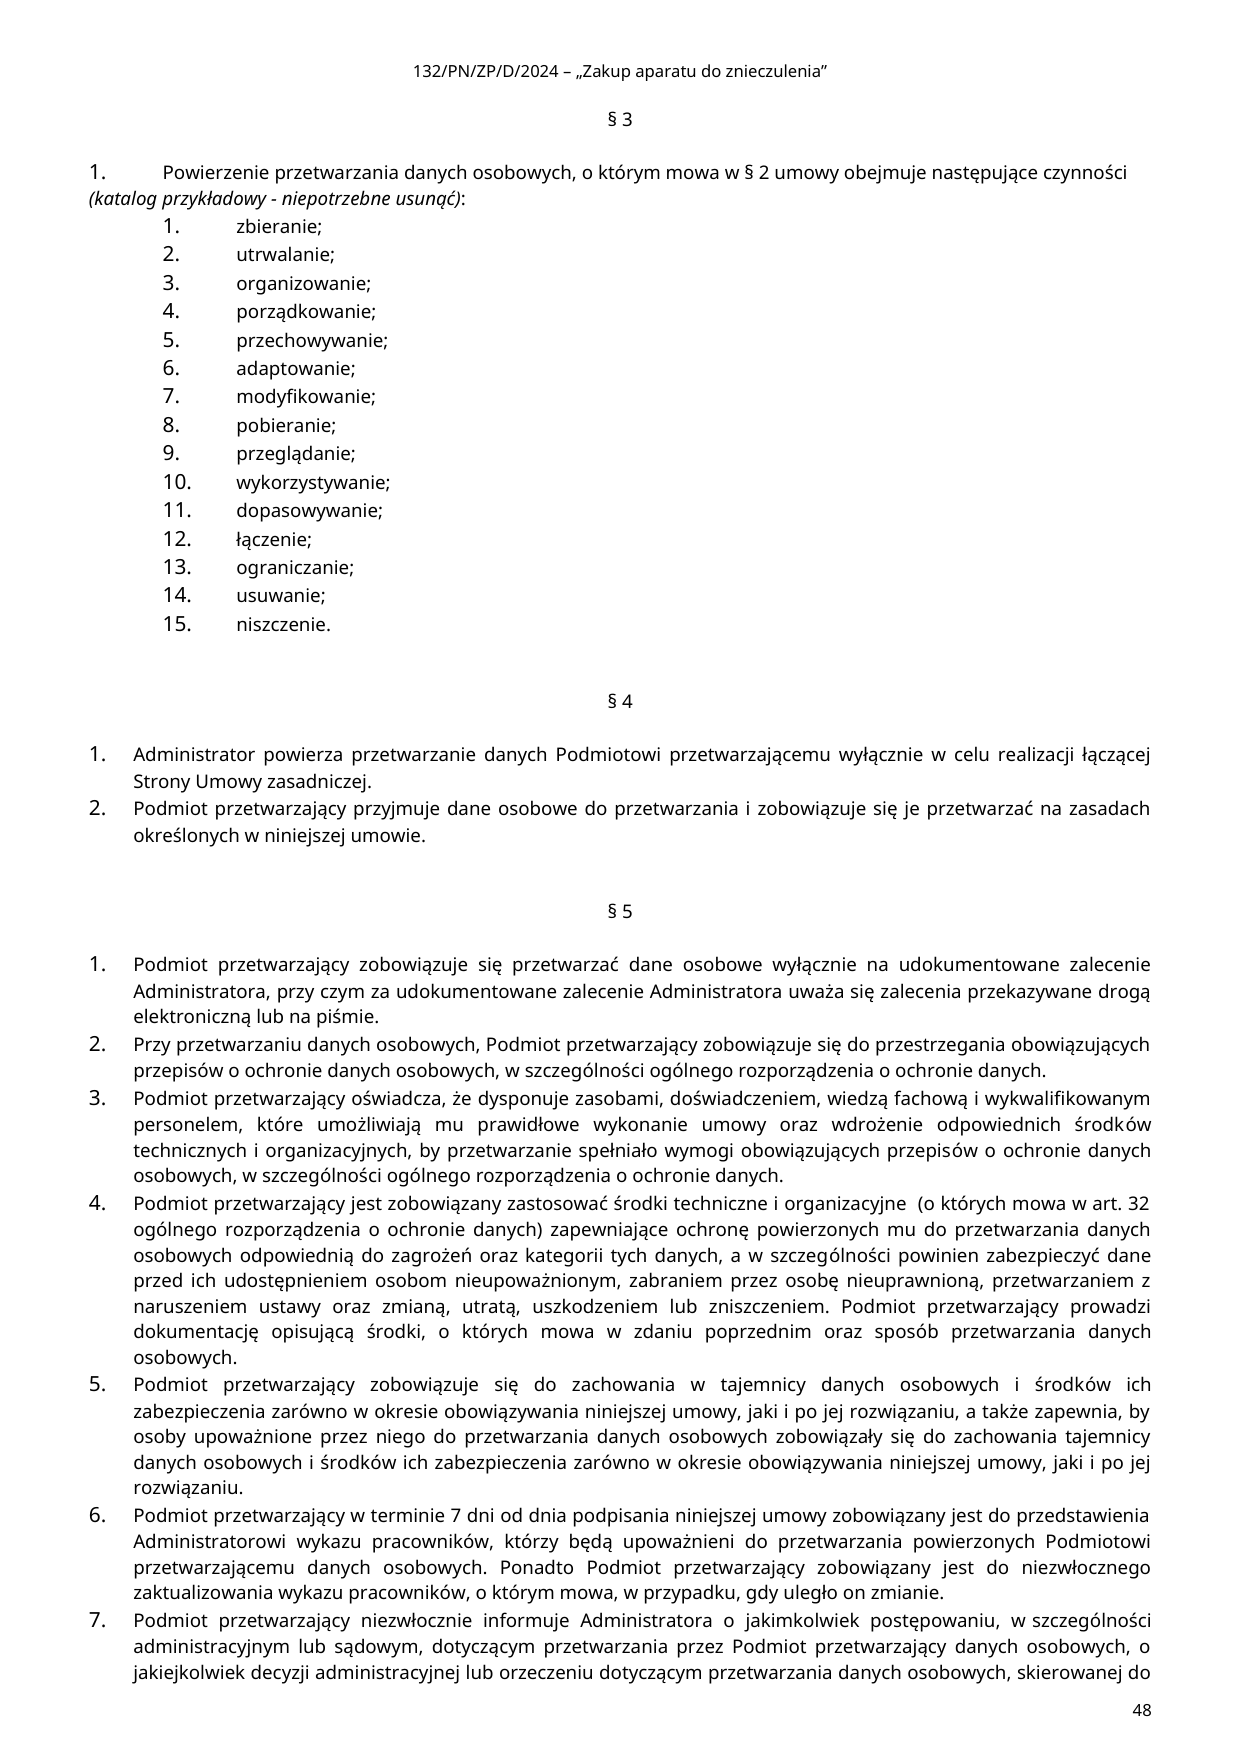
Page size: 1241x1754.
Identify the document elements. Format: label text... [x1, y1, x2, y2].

text § 3 [89, 106, 1152, 131]
list przechowywanie; [89, 325, 1152, 353]
list Podmiot przetwarzający przyjmuje dane osobowe do przetwarzania i zobowiązuje się je przetwarzać na zasadach określonych w niniejszej umowie. [89, 793, 1152, 847]
list dopasowywanie; [89, 495, 1152, 524]
list utrwalanie; [89, 239, 1152, 268]
list Przy przetwarzaniu danych osobowych, Podmiot przetwarzający zobowiązuje się do przestrzegania obowiązujących przepisów o ochronie danych osobowych, w szczególności ogólnego rozporządzenia o ochronie danych. [89, 1029, 1152, 1083]
list Podmiot przetwarzający jest zobowiązany zastosować środki techniczne i organizacyjne (o których mowa w art. 32 ogólnego rozporządzenia o ochronie danych) zapewniające ochronę powierzonych mu do przetwarzania danych osobowych odpowiednią do zagrożeń oraz kategorii tych danych, a w szczególności powinien zabezpieczyć dane przed ich udostępnieniem osobom nieupoważnionym, zabraniem przez osobę nieuprawnioną, przetwarzaniem z naruszeniem ustawy oraz zmianą, utratą, uszkodzeniem lub zniszczeniem. Podmiot przetwarzający prowadzi dokumentację opisującą środki, o których mowa w zdaniu poprzednim oraz sposób przetwarzania danych osobowych. [89, 1188, 1152, 1369]
list pobieranie; [89, 410, 1152, 438]
list organizowanie; [89, 268, 1152, 296]
list Podmiot przetwarzający zobowiązuje się do zachowania w tajemnicy danych osobowych i środków ich zabezpieczenia zarówno w okresie obowiązywania niniejszej umowy, jaki i po jej rozwiązaniu, a także zapewnia, by osoby upoważnione przez niego do przetwarzania danych osobowych zobowiązały się do zachowania tajemnicy danych osobowych i środków ich zabezpieczenia zarówno w okresie obowiązywania niniejszej umowy, jaki i po jej rozwiązaniu. [89, 1369, 1152, 1500]
list Powierzenie przetwarzania danych osobowych, o którym mowa w § 2 umowy obejmuje następujące czynności (katalog przykładowy - niepotrzebne usunąć): [89, 157, 1152, 211]
text § 4 [89, 688, 1152, 714]
list ograniczanie; [89, 552, 1152, 581]
list przeglądanie; [89, 438, 1152, 467]
list adaptowanie; [89, 353, 1152, 382]
list Podmiot przetwarzający zobowiązuje się przetwarzać dane osobowe wyłącznie na udokumentowane zalecenie Administratora, przy czym za udokumentowane zalecenie Administratora uważa się zalecenia przekazywane drogą elektroniczną lub na piśmie. [89, 949, 1152, 1029]
list Podmiot przetwarzający oświadcza, że dysponuje zasobami, doświadczeniem, wiedzą fachową i wykwalifikowanym personelem, które umożliwiają mu prawidłowe wykonanie umowy oraz wdrożenie odpowiednich środków technicznych i organizacyjnych, by przetwarzanie spełniało wymogi obowiązujących przepisów o ochronie danych osobowych, w szczególności ogólnego rozporządzenia o ochronie danych. [89, 1083, 1152, 1188]
text § 5 [89, 898, 1152, 924]
list usuwanie; [89, 581, 1152, 609]
list wykorzystywanie; [89, 467, 1152, 495]
list porządkowanie; [89, 296, 1152, 325]
list łączenie; [89, 524, 1152, 552]
list Podmiot przetwarzający w terminie 7 dni od dnia podpisania niniejszej umowy zobowiązany jest do przedstawienia Administratorowi wykazu pracowników, którzy będą upoważnieni do przetwarzania powierzonych Podmiotowi przetwarzającemu danych osobowych. Ponadto Podmiot przetwarzający zobowiązany jest do niezwłocznego zaktualizowania wykazu pracowników, o którym mowa, w przypadku, gdy uległo on zmianie. [89, 1500, 1152, 1605]
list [89, 1605, 1152, 1684]
list zbieranie; [89, 211, 1152, 239]
list niszczenie. [89, 609, 1152, 637]
list modyfikowanie; [89, 382, 1152, 410]
list Administrator powierza przetwarzanie danych Podmiotowi przetwarzającemu wyłącznie w celu realizacji łączącej Strony Umowy zasadniczej. [89, 739, 1152, 793]
